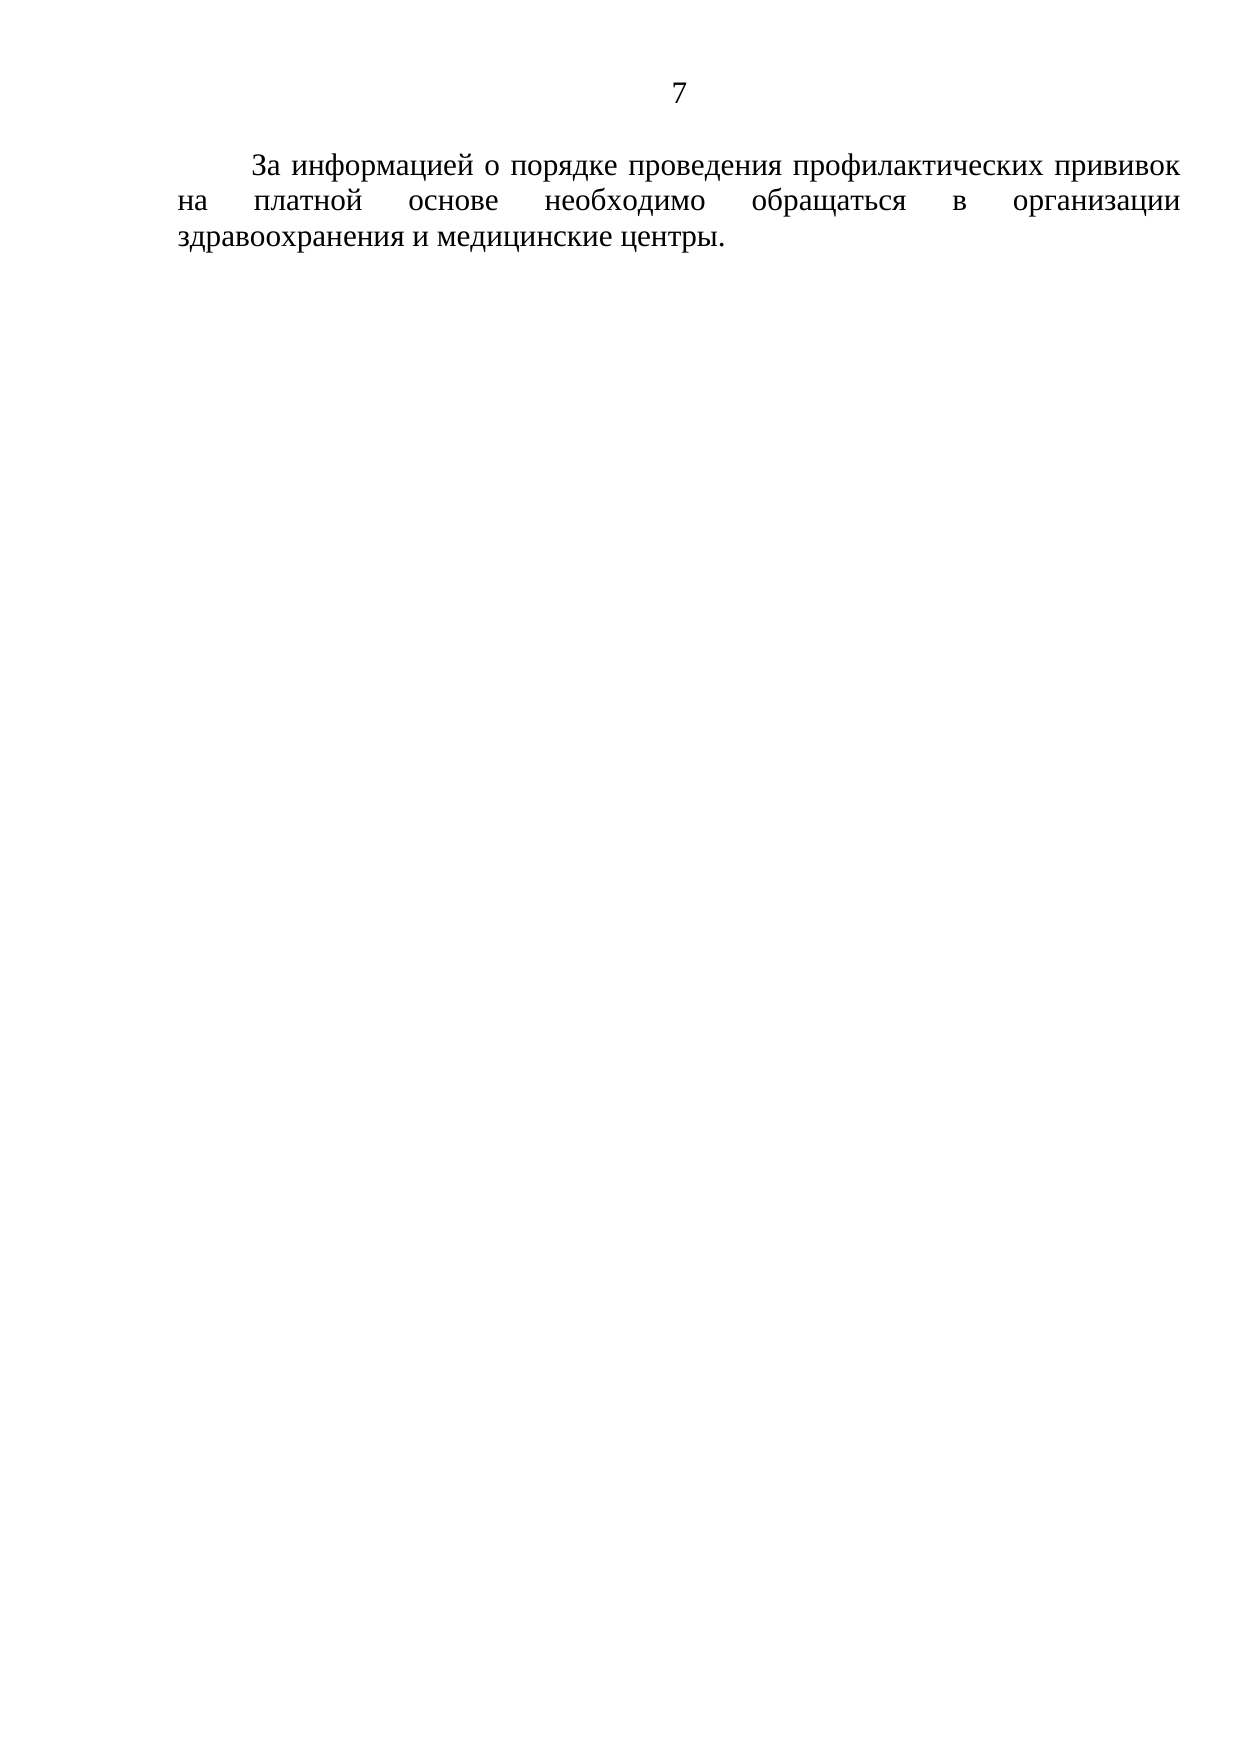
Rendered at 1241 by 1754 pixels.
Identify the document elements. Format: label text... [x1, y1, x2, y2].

text За информацией о порядке проведения профилактических прививок на платной основе необходимо обращаться в организации здравоохранения и медицинские центры. [177, 146, 1181, 253]
